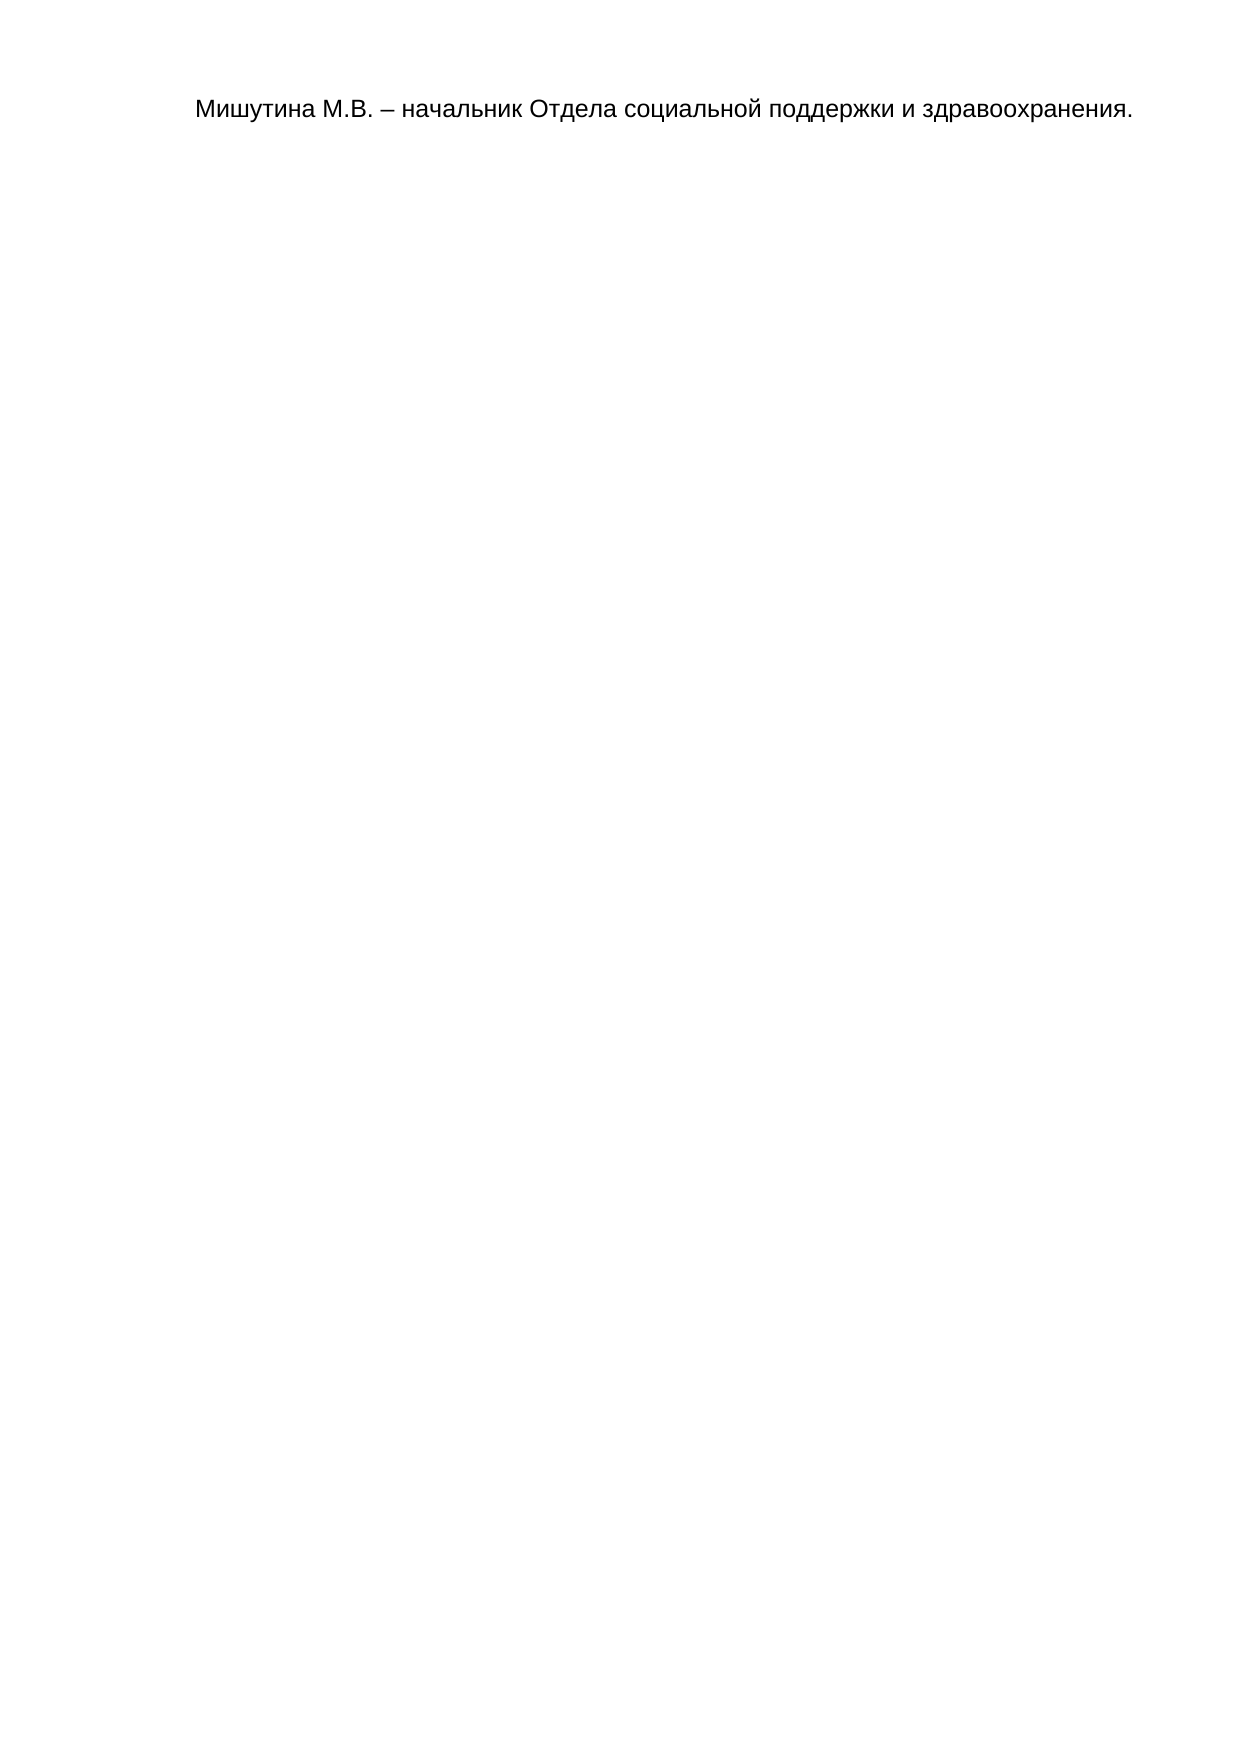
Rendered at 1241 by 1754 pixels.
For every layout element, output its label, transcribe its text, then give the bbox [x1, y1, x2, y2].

text Мишутина М.В. – начальник Отдела социальной поддержки и здравоохранения. [136, 94, 1181, 123]
